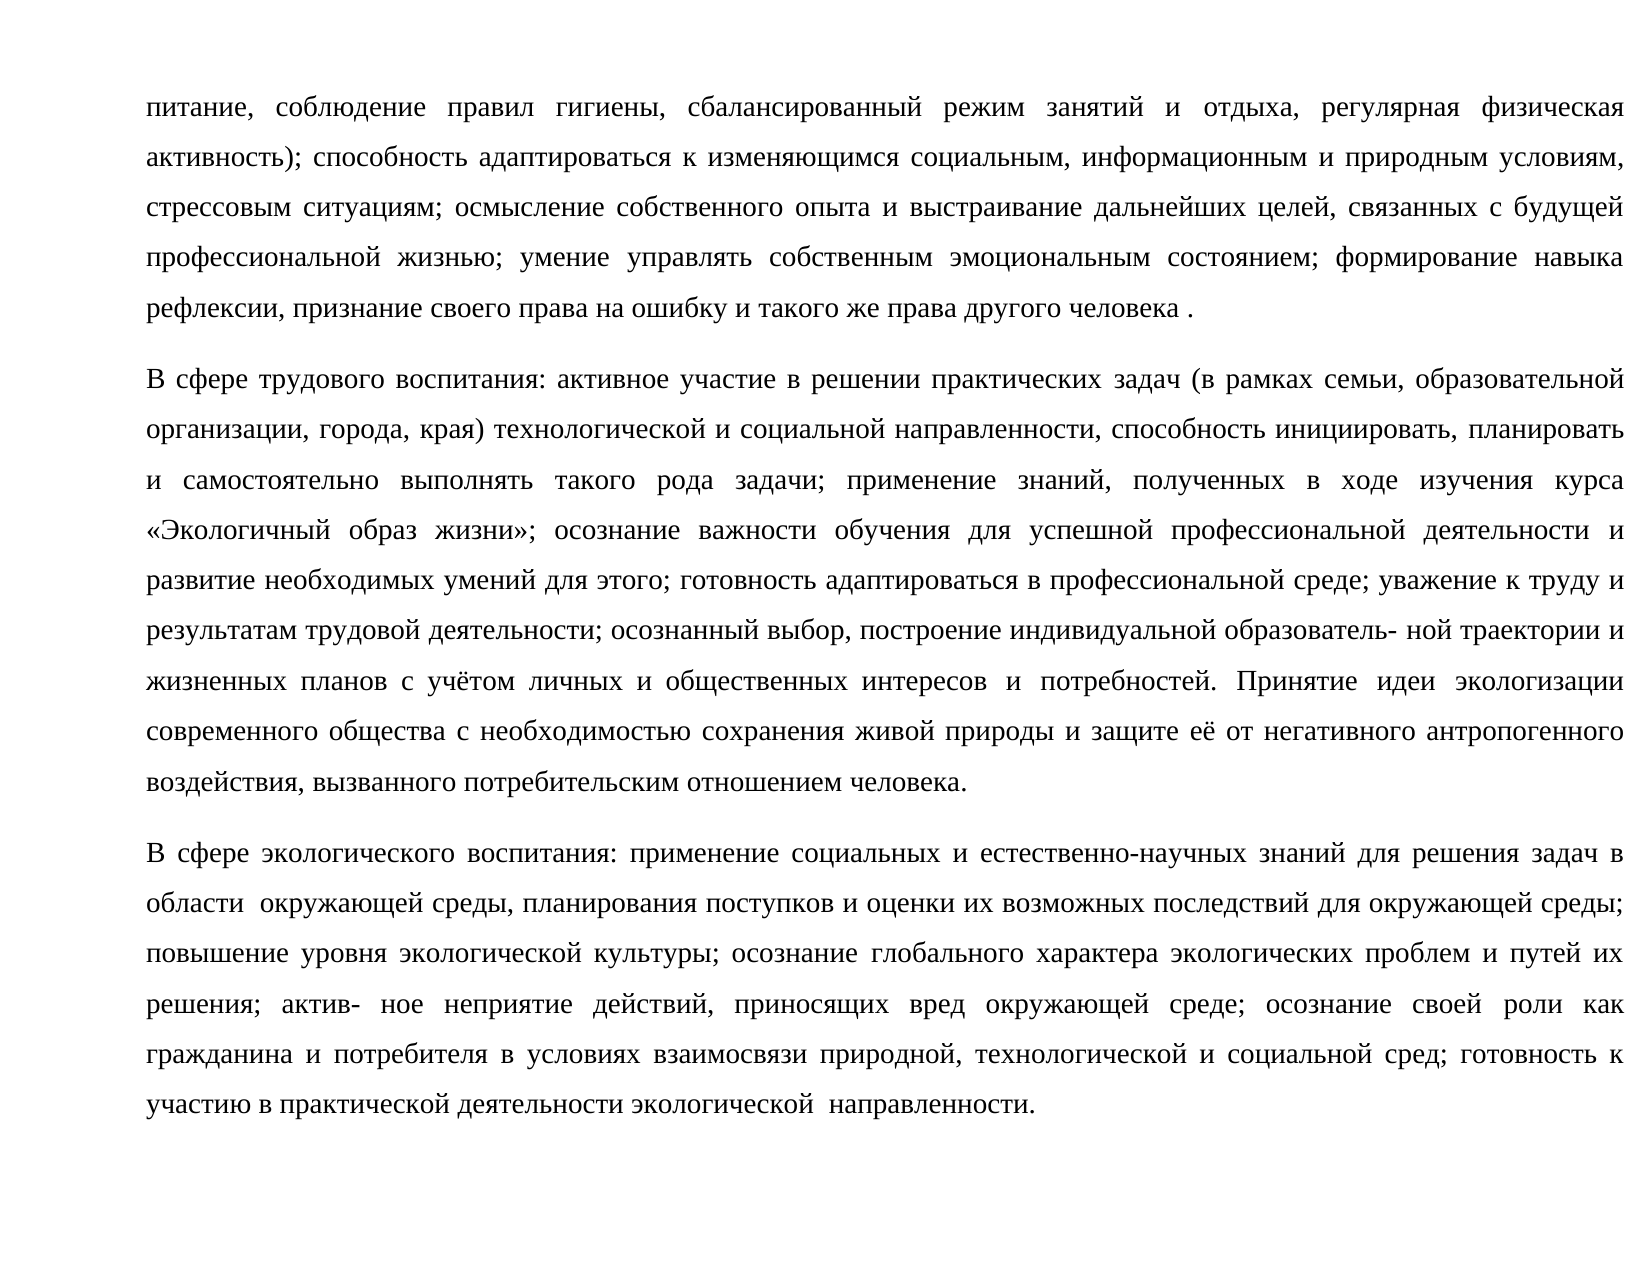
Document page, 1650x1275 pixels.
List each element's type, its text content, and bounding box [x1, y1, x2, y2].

text В сфере трудового воспитания: активное участие в решении практических задач (в рамках семьи, образовательной организации, города, края) технологической и социальной направленности, способность инициировать, планировать и самостоятельно выполнять такого рода задачи; применение знаний, полученных в ходе изучения курса «Экологичный образ жизни»; осознание важности обучения для успешной профессиональной деятельности и развитие необходимых умений для этого; готовность адаптироваться в профессиональной среде; уважение к труду и результатам трудовой деятельности; осознанный выбор, построение индивидуальной образователь- ной траектории и жизненных планов с учётом личных и общественных интересов и потребностей. Принятие идеи экологизации современного общества с необходимостью сохранения живой природы и защите её от негативного антропогенного воздействия, вызванного потребительским отношением человека. [146, 361, 1624, 797]
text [146, 89, 1624, 323]
text В сфере экологического воспитания: применение социальных и естественно-научных знаний для решения задач в области окружающей среды, планирования поступков и оценки их возможных последствий для окружающей среды; повышение уровня экологической культуры; осознание глобального характера экологических проблем и путей их решения; актив- ное неприятие действий, приносящих вред окружающей среде; осознание своей роли как гражданина и потребителя в условиях взаимосвязи природной, технологической и социальной сред; готовность к участию в практической деятельности экологической направленности. [146, 835, 1624, 1120]
